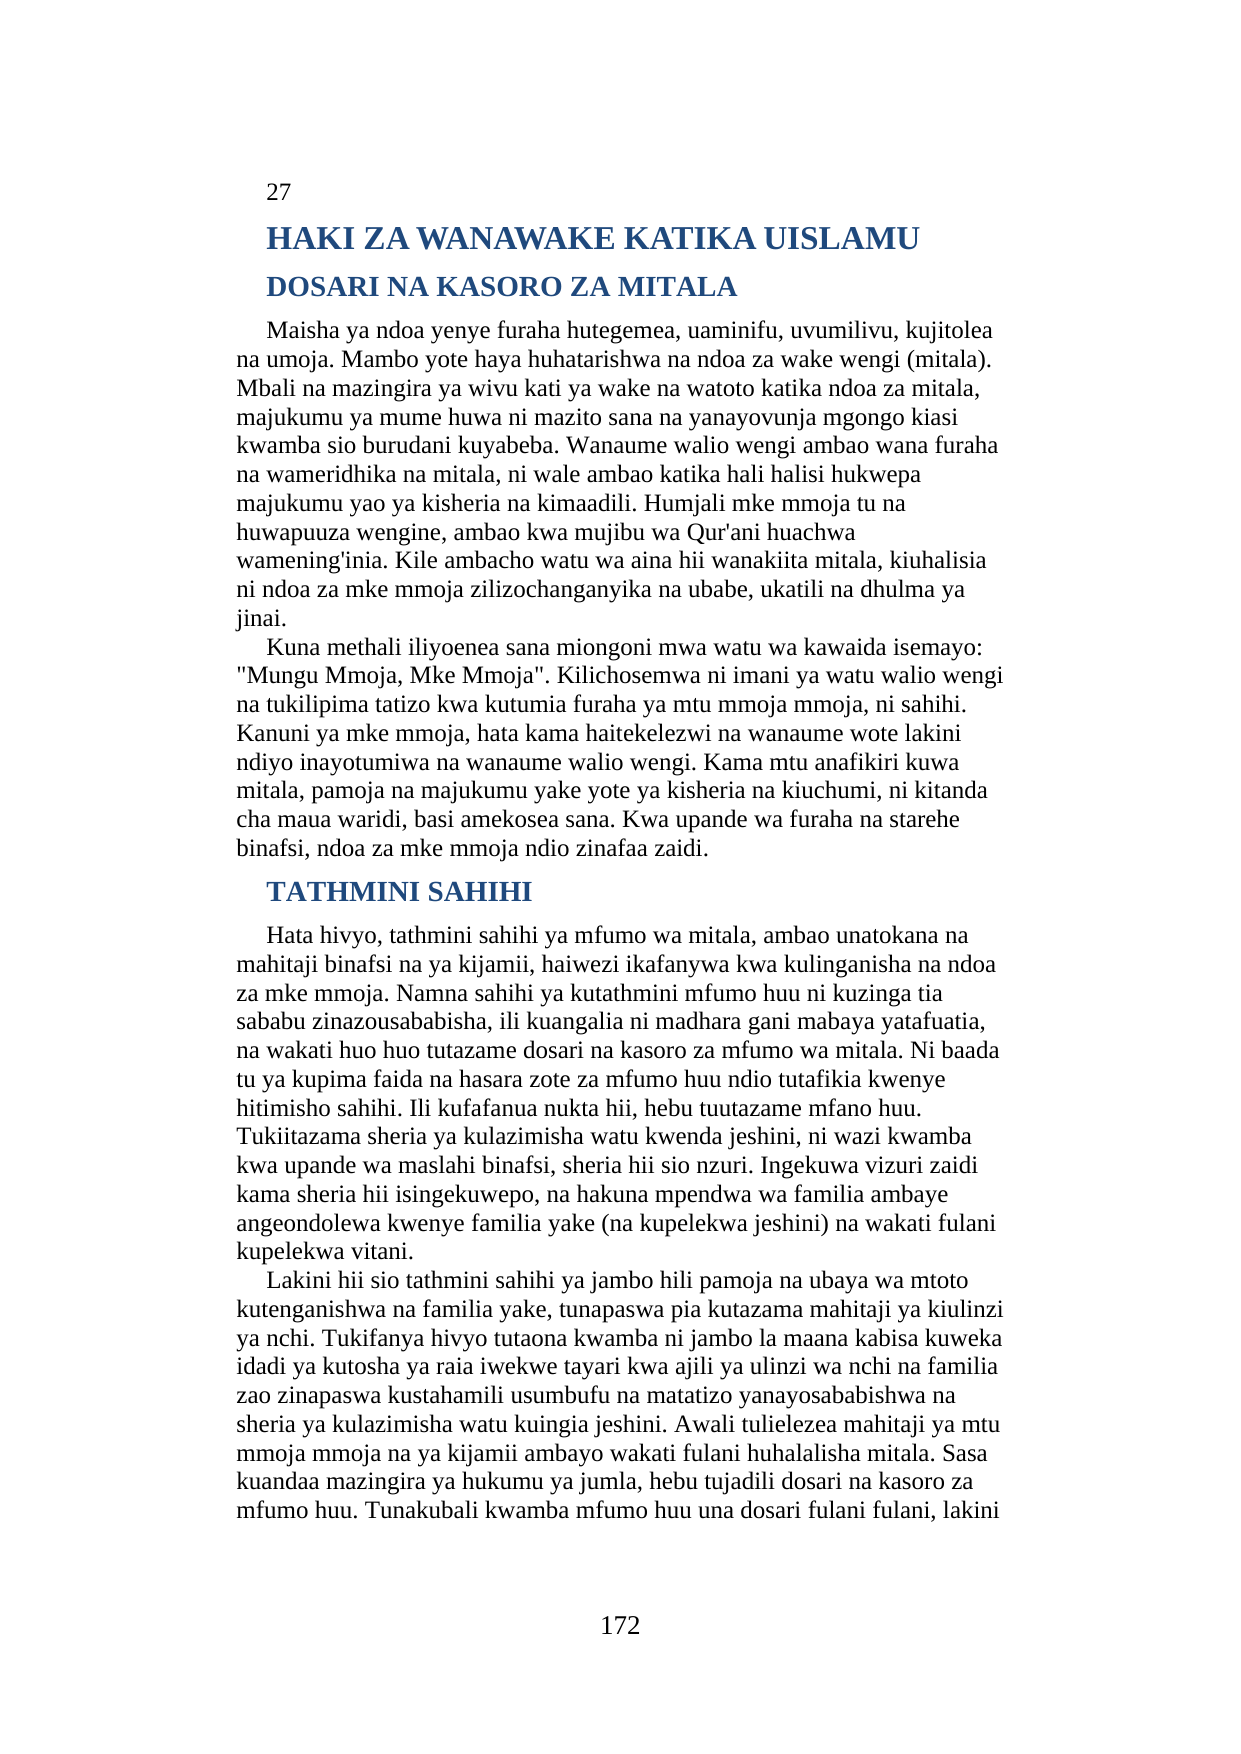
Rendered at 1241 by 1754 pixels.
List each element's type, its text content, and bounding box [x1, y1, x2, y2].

text 27 [236, 177, 1004, 206]
subtitle DOSARI NA KASORO ZA MITALA [236, 269, 1004, 303]
subtitle TATHMINI SAHIHI [236, 874, 1004, 908]
text Maisha ya ndoa yenye furaha hutegemea, uaminifu, uvumilivu, kujitolea na umoja. Mambo yote haya huhatarishwa na ndoa za wake wengi (mitala). Mbali na mazingira ya wivu kati ya wake na watoto katika ndoa za mitala, majukumu ya mume huwa ni mazito sana na yanayovunja mgongo kiasi kwamba sio burudani kuyabeba. Wanaume walio wengi ambao wana furaha na wameridhika na mitala, ni wale ambao katika hali halisi hukwepa majukumu yao ya kisheria na kimaadili. Humjali mke mmoja tu na huwapuuza wengine, ambao kwa mujibu wa Qur'ani huachwa wamening'inia. Kile ambacho watu wa aina hii wanakiita mitala, kiuhalisia ni ndoa za mke mmoja zilizochanganyika na ubabe, ukatili na dhulma ya jinai. [236, 315, 1004, 632]
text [236, 1265, 1004, 1524]
text Hata hivyo, tathmini sahihi ya mfumo wa mitala, ambao unatokana na mahitaji binafsi na ya kijamii, haiwezi ikafanywa kwa kulinganisha na ndoa za mke mmoja. Namna sahihi ya kutathmini mfumo huu ni kuzinga tia sababu zinazousababisha, ili kuangalia ni madhara gani mabaya yatafuatia, na wakati huo huo tutazame dosari na kasoro za mfumo wa mitala. Ni baada tu ya kupima faida na hasara zote za mfumo huu ndio tutafikia kwenye hitimisho sahihi. Ili kufafanua nukta hii, hebu tuutazame mfano huu. Tukiitazama sheria ya kulazimisha watu kwenda jeshini, ni wazi kwamba kwa upande wa maslahi binafsi, sheria hii sio nzuri. Ingekuwa vizuri zaidi kama sheria hii isingekuwepo, na hakuna mpendwa wa familia ambaye angeondolewa kwenye familia yake (na kupelekwa jeshini) na wakati fulani kupelekwa vitani. [236, 920, 1004, 1265]
subtitle HAKI ZA WANAWAKE KATIKA UISLAMU [236, 218, 1004, 257]
text Kuna methali iliyoenea sana miongoni mwa watu wa kawaida isemayo: "Mungu Mmoja, Mke Mmoja". Kilichosemwa ni imani ya watu walio wengi na tukilipima tatizo kwa kutumia furaha ya mtu mmoja mmoja, ni sahihi. Kanuni ya mke mmoja, hata kama haitekelezwi na wanaume wote lakini ndiyo inayotumiwa na wanaume walio wengi. Kama mtu anafikiri kuwa mitala, pamoja na majukumu yake yote ya kisheria na kiuchumi, ni kitanda cha maua waridi, basi amekosea sana. Kwa upande wa furaha na starehe binafsi, ndoa za mke mmoja ndio zinafaa zaidi. [236, 632, 1004, 862]
